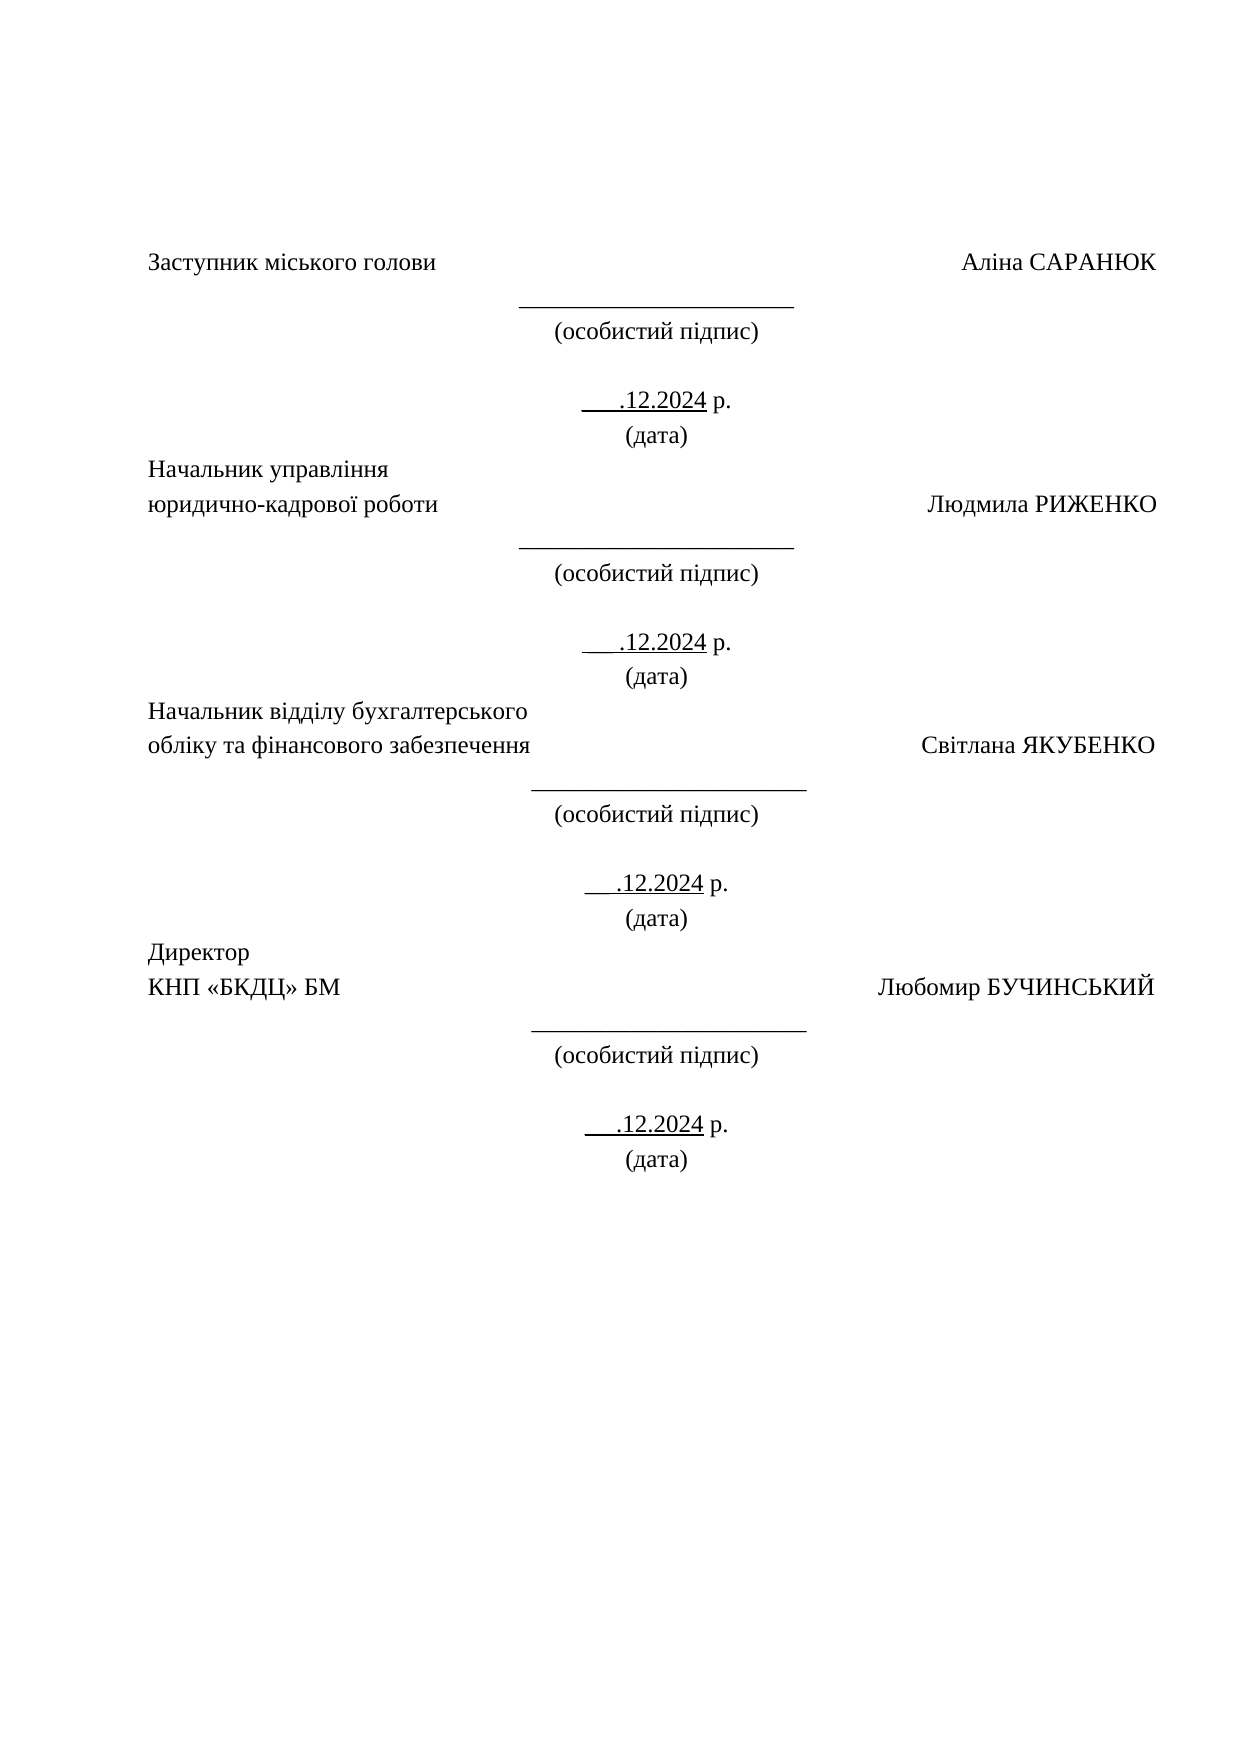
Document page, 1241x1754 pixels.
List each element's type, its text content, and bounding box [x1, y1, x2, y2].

text Начальник управління [148, 454, 1165, 483]
text __ .12.2024 р. [148, 868, 1165, 897]
text Директор [148, 937, 1165, 966]
text ______________________ [148, 765, 1165, 793]
text (дата) [148, 903, 1165, 931]
text ___.12.2024 р. [148, 385, 1165, 414]
text (особистий підпис) [148, 558, 1165, 587]
text Начальник відділу бухгалтерського [148, 696, 1165, 724]
text (особистий підпис) [148, 799, 1165, 828]
text __ .12.2024 р. [148, 627, 1165, 656]
text (дата) [148, 420, 1165, 449]
text юридично-кадрової роботи Людмила РИЖЕНКО [148, 489, 1165, 518]
text обліку та фінансового забезпечення Світлана ЯКУБЕНКО [148, 730, 1165, 759]
text (особистий підпис) [148, 316, 1165, 345]
text Заступник міського голови Аліна САРАНЮК [148, 247, 1165, 276]
text ______________________ [148, 282, 1165, 311]
text __ .12.2024 р. [148, 1109, 1165, 1138]
text (дата) [148, 661, 1165, 690]
text ______________________ [148, 1006, 1165, 1035]
text ______________________ [148, 523, 1165, 552]
text КНП «БКДЦ» БМ Любомир БУЧИНСЬКИЙ [148, 972, 1165, 1000]
text (особистий підпис) [148, 1041, 1165, 1069]
text (дата) [148, 1144, 1165, 1173]
